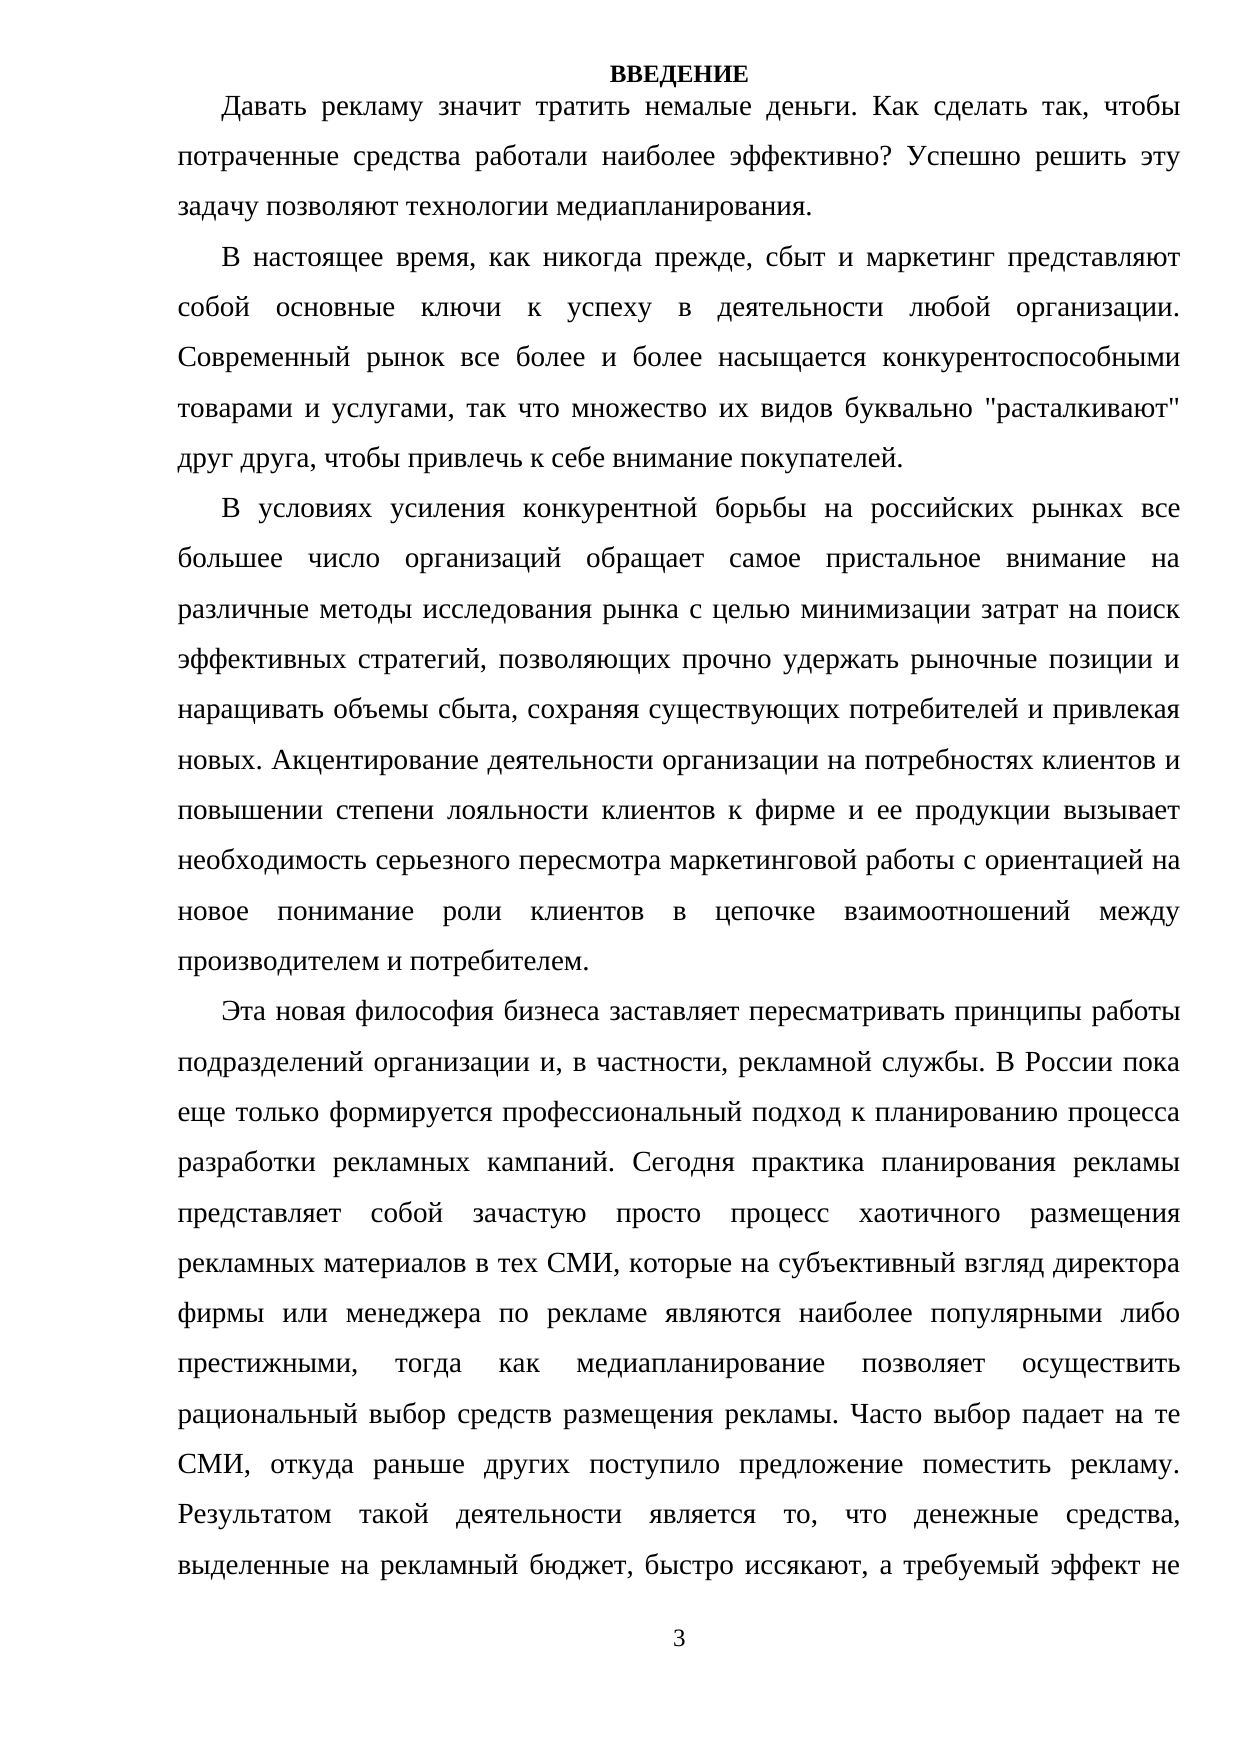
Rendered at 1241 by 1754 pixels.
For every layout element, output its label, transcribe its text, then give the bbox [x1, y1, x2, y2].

text Приложение 75ВВЕДЕНИЕ [177, 59, 1181, 88]
text В условиях усиления конкурентной борьбы на российских рынках все большее число организаций обращает самое пристальное внимание на различные методы исследования рынка с целью минимизации затрат на поиск эффективных стратегий, позволяющих прочно удержать рыночные позиции и наращивать объемы сбыта, сохраняя существующих потребителей и привлекая новых. Акцентирование деятельности организации на потребностях клиентов и повышении степени лояльности клиентов к фирме и ее продукции вызывает необходимость серьезного пересмотра маркетинговой работы с ориентацией на новое понимание роли клиентов в цепочке взаимоотношений между производителем и потребителем. [177, 490, 1181, 977]
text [177, 993, 1181, 1580]
text В настоящее время, как никогда прежде, сбыт и маркетинг представляют собой основные ключи к успеху в деятельности любой организации. Современный рынок все более и более насыщается конкурентоспособными товарами и услугами, так что множество их видов буквально "расталкивают" друг друга, чтобы привлечь к себе внимание покупателей. [177, 239, 1181, 473]
text Давать рекламу значит тратить немалые деньги. Как сделать так, чтобы потраченные средства работали наиболее эффективно? Успешно решить эту задачу позволяют технологии медиапланирования. [177, 88, 1181, 222]
